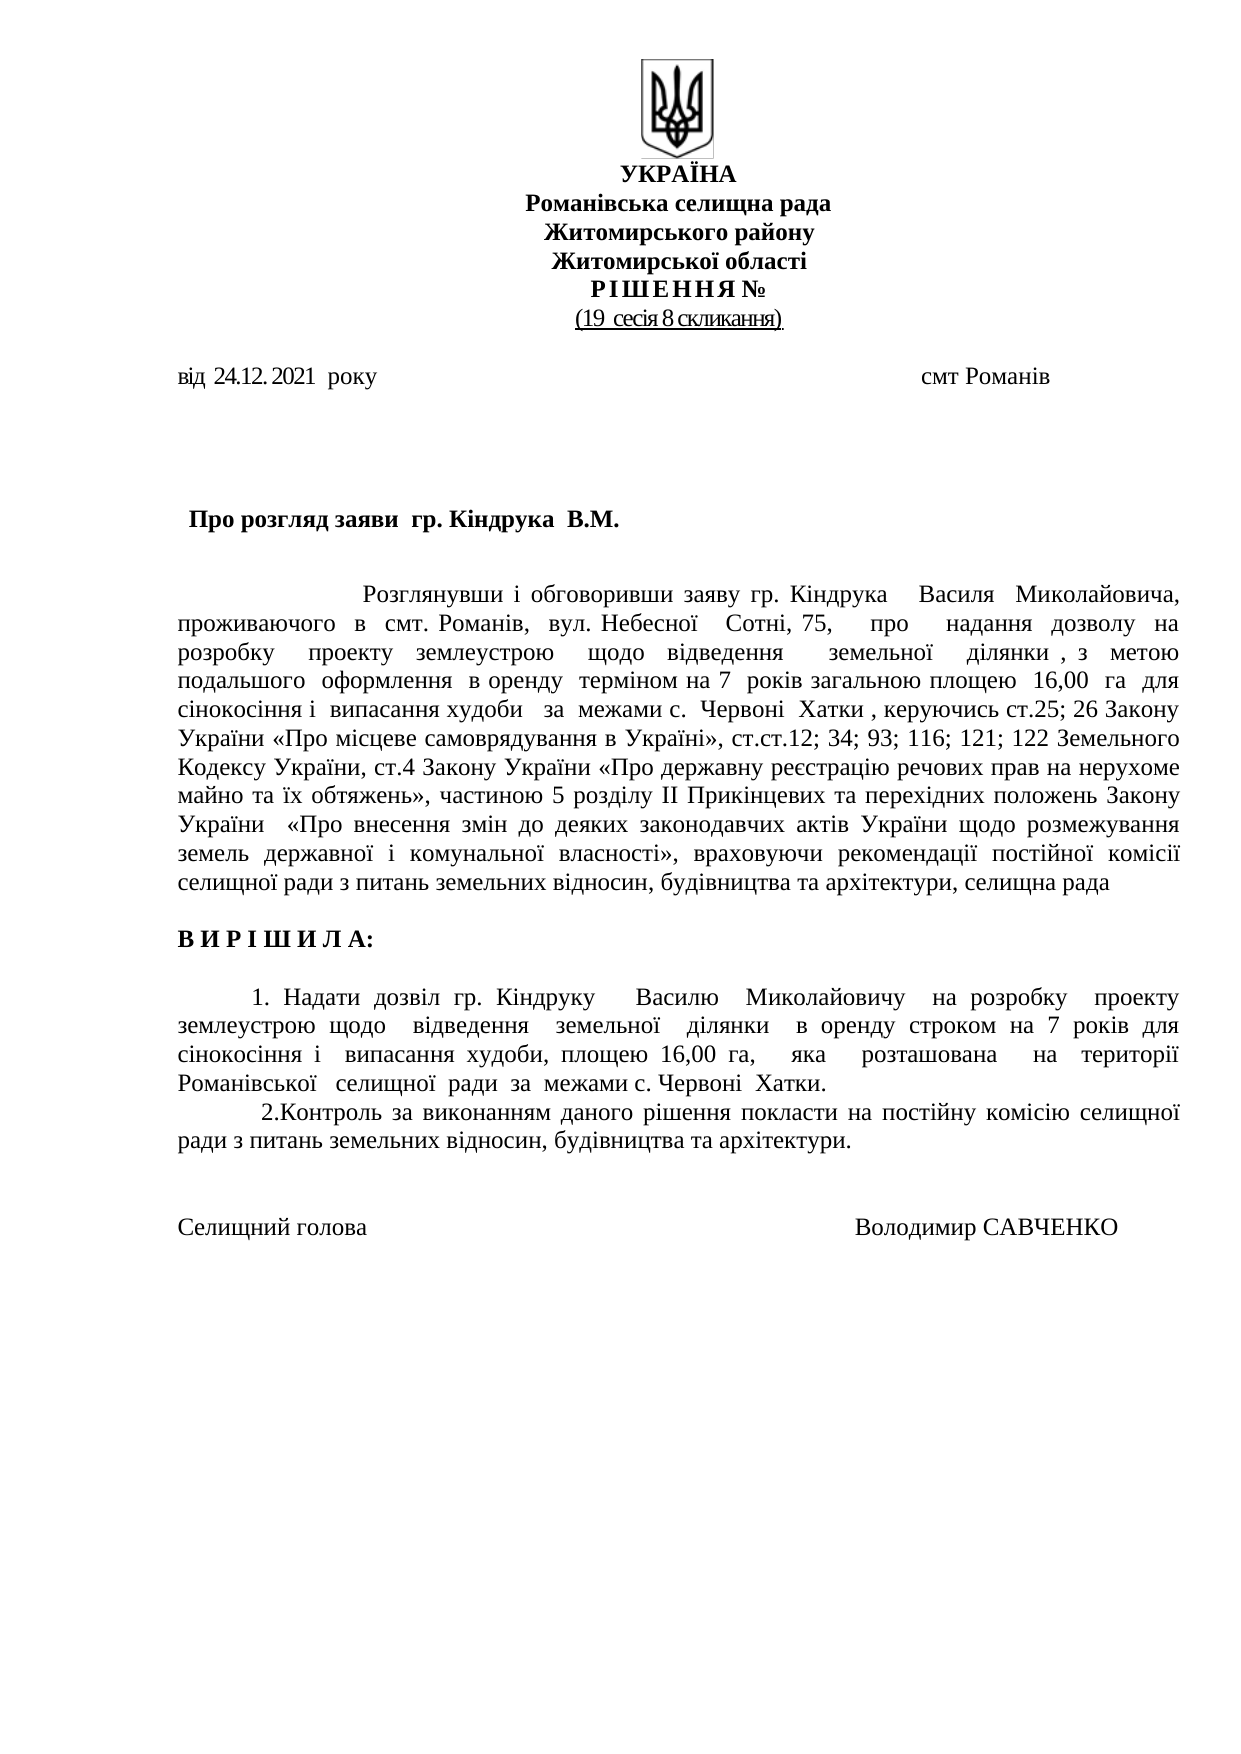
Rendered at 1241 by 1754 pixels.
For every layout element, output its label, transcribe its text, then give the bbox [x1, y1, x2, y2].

text від 24.12. 2021 року смт Романів [177, 361, 1181, 389]
text Р І Ш Е Н Н Я № [177, 274, 1181, 303]
text 1. Надати дозвіл гр. Кіндруку Василю Миколайовичу на розробку проекту землеустрою щодо відведення земельної ділянки в оренду строком на 7 років для сінокосіння і випасання худоби, площею 16,00 га, яка розташована на території Романівської селищної ради за межами с. Червоні Хатки. [177, 982, 1181, 1097]
text В И Р І Ш И Л А: [177, 924, 1181, 953]
text (19 сесія 8 скликання) [177, 303, 1181, 332]
text Житомирської області [177, 246, 1181, 274]
text Селищний голова Володимир САВЧЕНКО [177, 1212, 1181, 1241]
text УКРАЇНА [177, 159, 1179, 188]
picture [641, 59, 715, 160]
table_header Про розгляд заяви гр. Кіндрука В.М. [177, 505, 721, 579]
text 2.Контроль за виконанням даного рішення покласти на постійну комісію селищної ради з питань земельних відносин, будівництва та архітектури. [177, 1097, 1181, 1154]
text Житомирського району [177, 217, 1181, 246]
text Розглянувши і обговоривши заяву гр. Кіндрука Василя Миколайовича, проживаючого в смт. Романів, вул. Небесної Сотні, 75, про надання дозволу на розробку проекту землеустрою щодо відведення земельної ділянки , з метою подальшого оформлення в оренду терміном на 7 років загальною площею 16,00 га для сінокосіння і випасання худоби за межами с. Червоні Хатки , керуючись ст.25; 26 Закону України «Про місцеве самоврядування в Україні», ст.ст.12; 34; 93; 116; 121; 122 Земельного Кодексу України, ст.4 Закону України «Про державну реєстрацію речових прав на нерухоме майно та їх обтяжень», частиною 5 розділу ІІ Прикінцевих та перехідних положень Закону України «Про внесення змін до деяких законодавчих актів України щодо розмежування земель державної і комунальної власності», враховуючи рекомендації постійної комісії селищної ради з питань земельних відносин, будівництва та архітектури, селищна рада [177, 579, 1181, 896]
text Романівська селищна рада [177, 188, 1179, 217]
